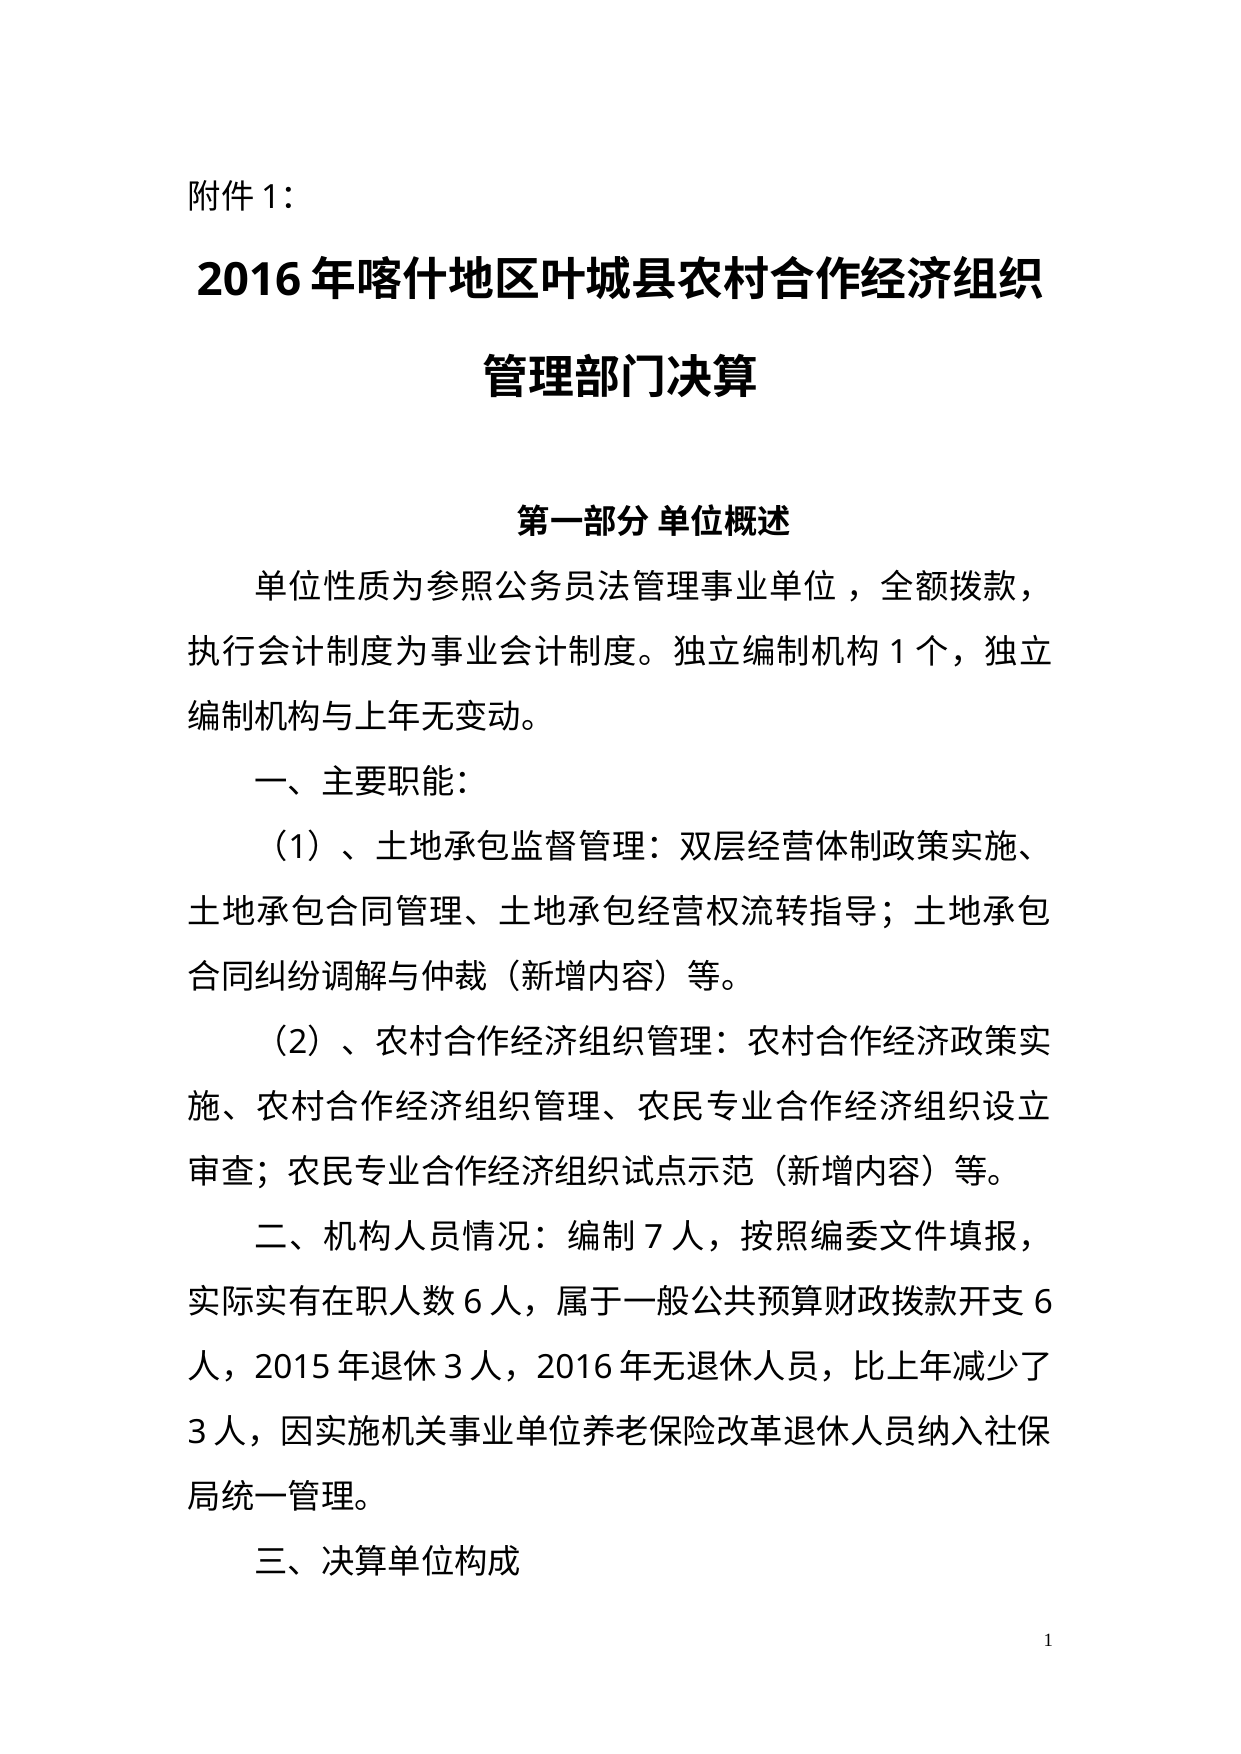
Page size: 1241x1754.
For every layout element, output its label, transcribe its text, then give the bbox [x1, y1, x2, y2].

text 二、机构人员情况：编制7人，按照编委文件填报，实际实有在职人数6人，属于一般公共预算财政拨款开支6 人，2015年退休3人，2016年无退休人员，比上年减少了3人，因实施机关事业单位养老保险改革退休人员纳入社保局统一管理。 [187, 1202, 1053, 1527]
text 第一部分 单位概述 [187, 487, 1053, 552]
text 附件1： [187, 162, 1053, 227]
text 一、主要职能： [187, 747, 1053, 812]
text 三、决算单位构成 [187, 1527, 1053, 1592]
text 2016年喀什地区叶城县农村合作经济组织管理部门决算 [187, 227, 1053, 422]
text 单位性质为参照公务员法管理事业单位 ，全额拨款，执行会计制度为事业会计制度。独立编制机构1个，独立编制机构与上年无变动。 [187, 552, 1053, 747]
text （1）、土地承包监督管理：双层经营体制政策实施、土地承包合同管理、土地承包经营权流转指导；土地承包合同纠纷调解与仲裁（新增内容）等。 [187, 812, 1053, 1007]
text （2）、农村合作经济组织管理：农村合作经济政策实施、农村合作经济组织管理、农民专业合作经济组织设立审查；农民专业合作经济组织试点示范（新增内容）等。 [187, 1007, 1053, 1202]
